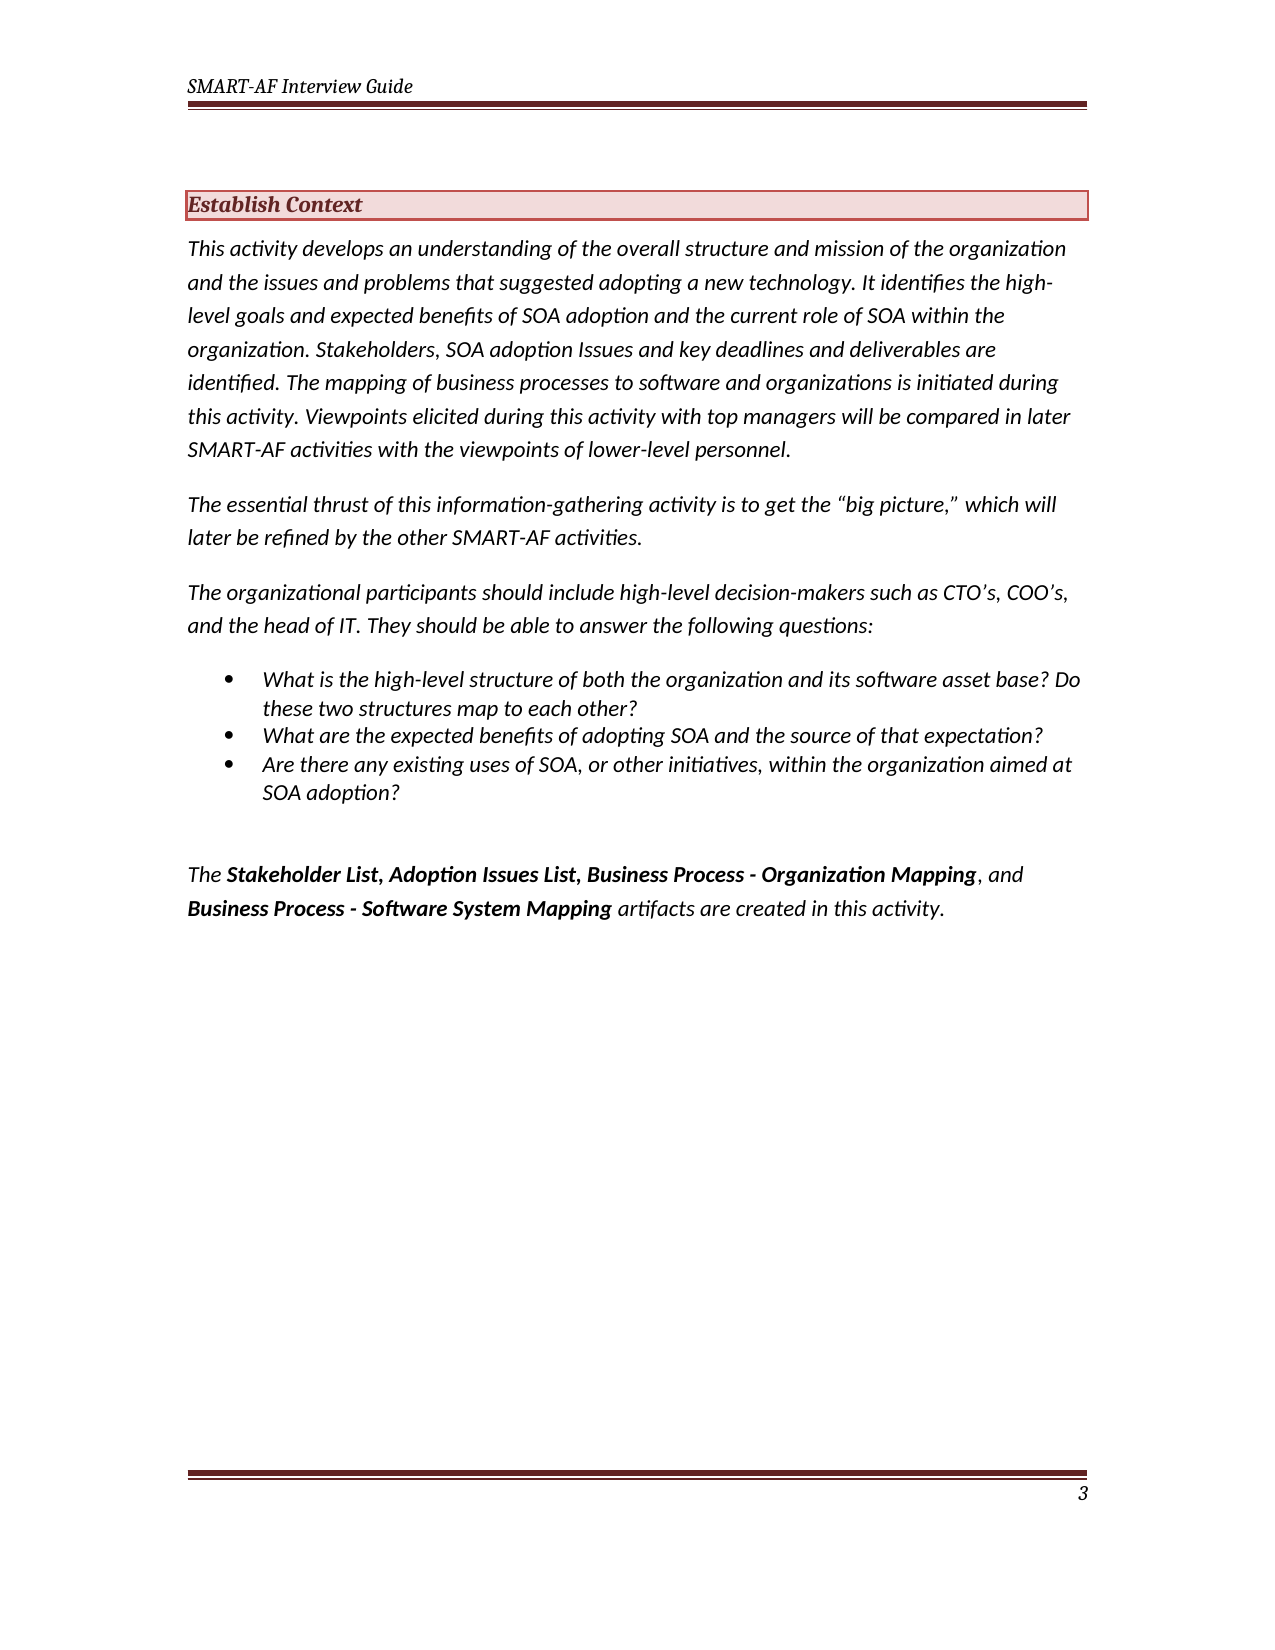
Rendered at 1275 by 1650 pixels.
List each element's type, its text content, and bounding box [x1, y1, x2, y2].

text The Stakeholder List, Adoption Issues List, Business Process - Organization Mapping, and Business Process - Software System Mapping artifacts are created in this activity. [187, 860, 1087, 922]
list What is the high-level structure of both the organization and its software asset base? Do these two structures map to each other? [225, 666, 1087, 722]
list Are there any existing uses of SOA, or other initiatives, within the organization aimed at SOA adoption? [225, 750, 1087, 806]
text The essential thrust of this information-gathering activity is to get the “big picture,” which will later be refined by the other SMART-AF activities. [187, 490, 1087, 551]
text The organizational participants should include high-level decision-makers such as CTO’s, COO’s, and the head of IT. They should be able to answer the following questions: [187, 578, 1087, 639]
list What are the expected benefits of adopting SOA and the source of that expectation? [225, 722, 1087, 750]
text This activity develops an understanding of the overall structure and mission of the organization and the issues and problems that suggested adopting a new technology. It identifies the high-level goals and expected benefits of SOA adoption and the current role of SOA within the organization. Stakeholders, SOA adoption Issues and key deadlines and deliverables are identified. The mapping of business processes to software and organizations is initiated during this activity. Viewpoints elicited during this activity with top managers will be compared in later SMART-AF activities with the viewpoints of lower-level personnel. [187, 234, 1087, 463]
subtitle Establish Context [188, 192, 1087, 218]
